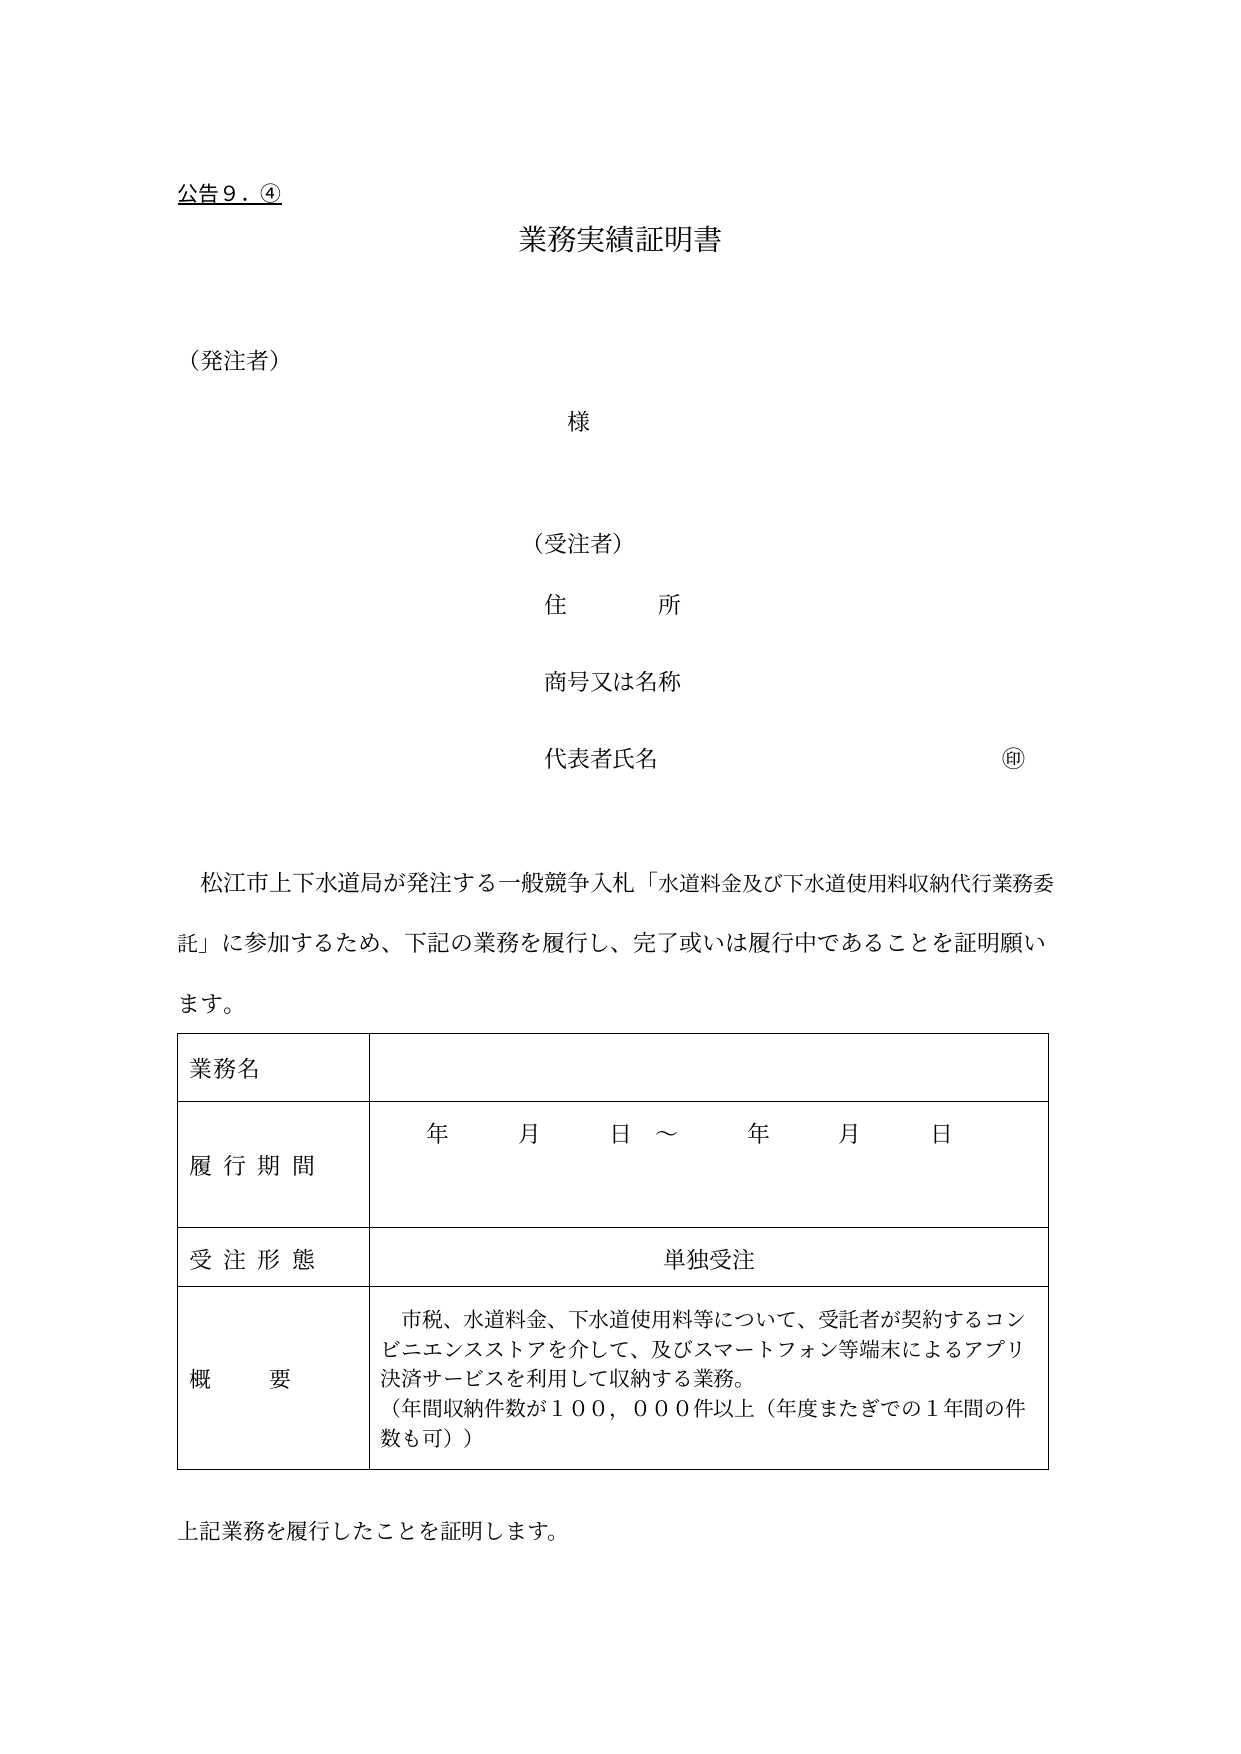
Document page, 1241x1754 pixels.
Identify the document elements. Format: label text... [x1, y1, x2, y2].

text （発注者） [177, 329, 1063, 390]
table_cell 年 月 日 ～ 年 月 日 継 続 中 [370, 1102, 1048, 1227]
table_cell 履行期間 [178, 1102, 369, 1227]
text 代表者氏名 ㊞ [177, 727, 1063, 788]
table_cell 市税、水道料金、下水道使用料等について、受託者が契約するコンビニエンスストアを介して、及びスマートフォン等端末によるアプリ決済サービスを利用して収納する業務。 （年間収納件数が１００，０００件以上（年度またぎでの１年間の件数も可）） [370, 1287, 1048, 1468]
table_header [370, 1034, 1048, 1101]
text 住 所 [177, 573, 1063, 634]
table_cell 単独受注 [370, 1228, 1048, 1286]
table_cell 概要 [178, 1287, 369, 1468]
text 業務実績証明書 [177, 208, 1063, 269]
text 様 [177, 390, 1063, 451]
table_header 業務名 [178, 1034, 369, 1101]
text 商号又は名称 [177, 650, 1063, 711]
text 上記業務を履行したことを証明します。 [177, 1500, 1063, 1561]
text 松江市上下水道局が発注する一般競争入札「水道料金及び下水道使用料収納代行業務委託」に参加するため、下記の業務を履行し、完了或いは履行中であることを証明願います。 [177, 851, 1063, 1033]
table_cell 受注形態 [178, 1228, 369, 1286]
text （受注者） [177, 512, 1063, 573]
text 公告９．④ [177, 177, 1063, 208]
